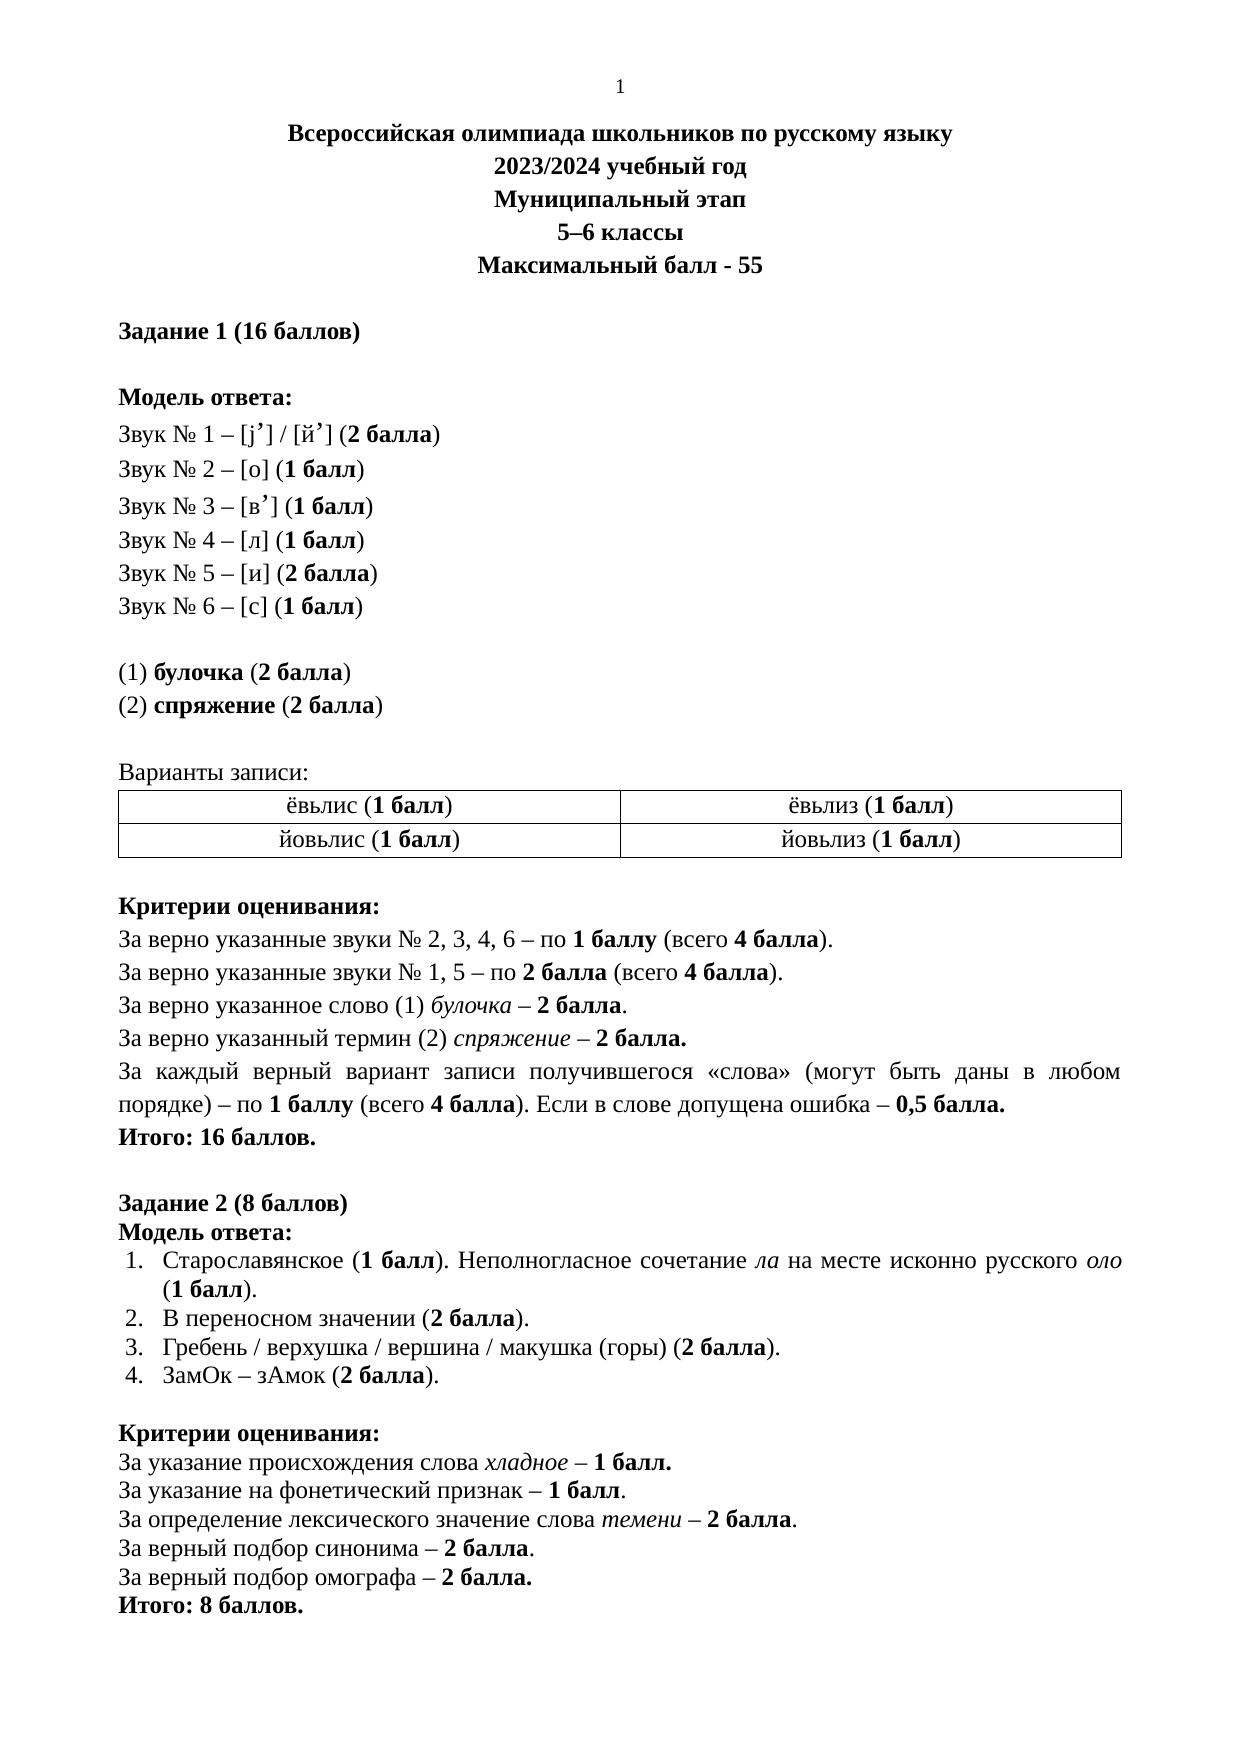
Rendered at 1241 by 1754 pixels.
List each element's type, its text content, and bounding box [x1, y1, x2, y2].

text За верный подбор синонима – 2 балла. [118, 1533, 1122, 1562]
list В переносном значении (2 балла). [125, 1303, 1122, 1332]
text Звук № 1 – [j’] / [й’] (2 балла) [118, 415, 1122, 449]
text Модель ответа: [118, 382, 1122, 411]
text Задание 1 (16 баллов) [118, 316, 1122, 345]
text За каждый верный вариант записи получившегося «слова» (могут быть даны в любом порядке) – по 1 баллу (всего 4 балла). Если в слове допущена ошибка – 0,5 балла. [118, 1056, 1122, 1118]
text Критерии оценивания: [118, 891, 1122, 920]
table_cell йовьлиз (1 балл) [621, 824, 1121, 857]
text Звук № 2 – [о] (1 балл) [118, 454, 1122, 483]
text За верно указанные звуки № 1, 5 – по 2 балла (всего 4 балла). [118, 957, 1122, 986]
text За указание происхождения слова хладное – 1 балл. [118, 1447, 1122, 1476]
list ЗамОк – зАмок (2 балла). [125, 1361, 1122, 1389]
text (2) спряжение (2 балла) [118, 691, 1122, 719]
text Звук № 6 – [с] (1 балл) [118, 591, 1122, 620]
text Критерии оценивания: [118, 1418, 1122, 1447]
text Задание 2 (8 баллов) [118, 1188, 1122, 1217]
list Старославянское (1 балл). Неполногласное сочетание ла на месте исконно русского оло (1 балл). [125, 1246, 1122, 1303]
text Модель ответа: [118, 1217, 1122, 1246]
table_cell йовьлис (1 балл) [119, 824, 620, 857]
table_header ёвьлис (1 балл) [119, 791, 620, 823]
text (1) булочка (2 балла) [118, 657, 1122, 686]
text Звук № 3 – [в’] (1 балл) [118, 487, 1122, 520]
text Варианты записи: [118, 757, 1122, 785]
text Итого: 16 баллов. [118, 1122, 1122, 1151]
text За верно указанные звуки № 2, 3, 4, 6 – по 1 баллу (всего 4 балла). [118, 924, 1122, 953]
text Всероссийская олимпиада школьников по русскому языку [118, 118, 1122, 147]
text Звук № 5 – [и] (2 балла) [118, 558, 1122, 587]
text Итого: 8 баллов. [118, 1591, 1122, 1619]
text Муниципальный этап [118, 184, 1122, 213]
text Максимальный балл - 55 [118, 250, 1122, 279]
text За определение лексического значение слова темени – 2 балла. [118, 1504, 1122, 1533]
text За указание на фонетический признак – 1 балл. [118, 1476, 1122, 1504]
text За верный подбор омографа – 2 балла. [118, 1562, 1122, 1591]
text 5–6 классы [118, 217, 1122, 246]
text Звук № 4 – [л] (1 балл) [118, 525, 1122, 554]
table_header ёвьлиз (1 балл) [621, 791, 1121, 823]
text За верно указанное слово (1) булочка – 2 балла. [118, 990, 1122, 1019]
list Гребень / верхушка / вершина / макушка (горы) (2 балла). [125, 1332, 1122, 1361]
text За верно указанный термин (2) спряжение – 2 балла. [118, 1023, 1122, 1052]
text 2023/2024 учебный год [118, 151, 1122, 180]
